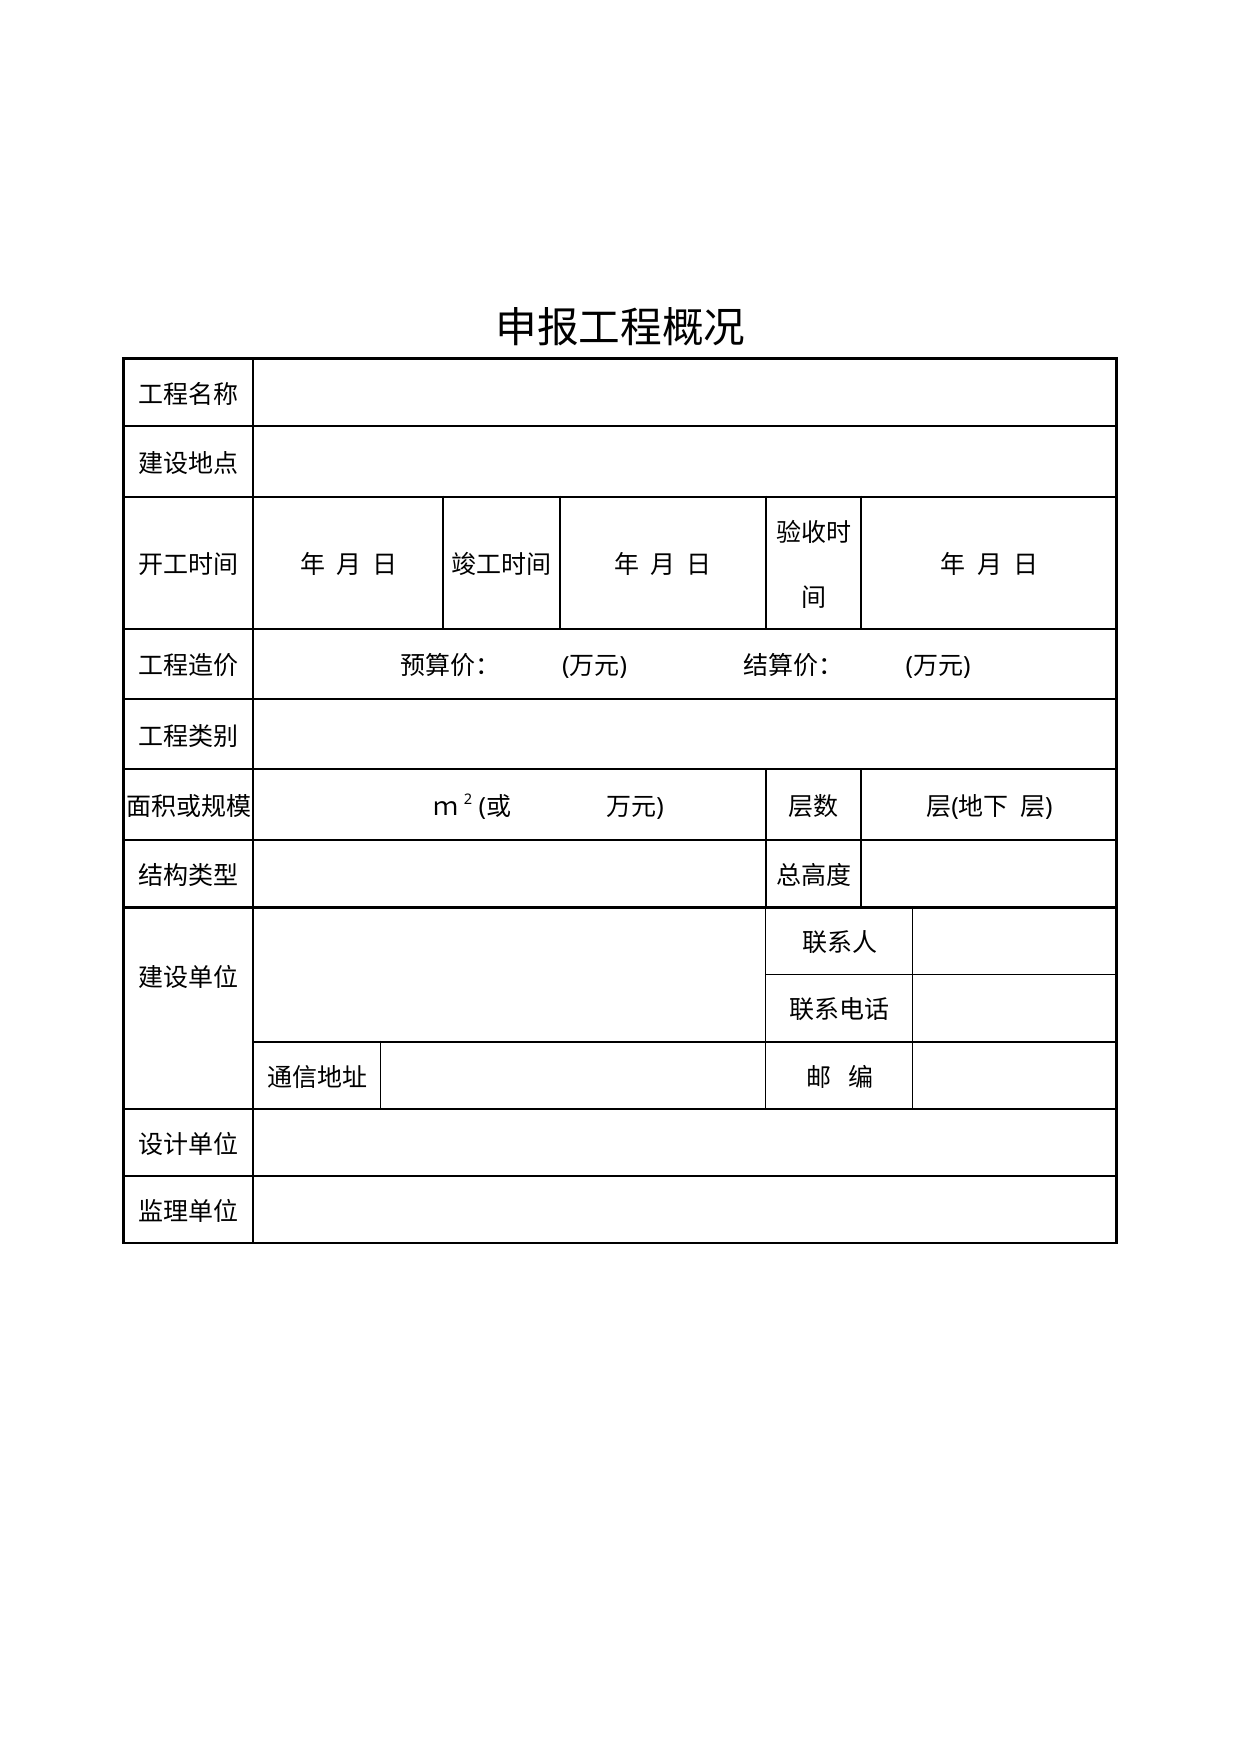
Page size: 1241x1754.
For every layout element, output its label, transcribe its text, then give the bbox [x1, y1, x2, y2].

table_cell [913, 909, 1115, 973]
table_cell [254, 841, 765, 906]
table_cell [254, 909, 765, 1041]
table_cell [254, 427, 1115, 496]
table_cell [913, 975, 1115, 1041]
table_cell 设计单位 [125, 1110, 252, 1175]
table_cell 建设单位 [125, 909, 252, 1108]
table_cell 建设地点 [125, 427, 252, 496]
table_cell [862, 841, 1115, 906]
table_cell 预算价： (万元) 结算价： (万元) [254, 630, 1115, 698]
table_cell 面积或规模 [125, 770, 252, 839]
table_cell ｍ2 (或 万元) [254, 770, 765, 839]
text 申报工程概况 [187, 292, 1053, 357]
table_cell 验收时间 [767, 498, 860, 628]
table_header 工程名称 [125, 360, 252, 425]
table_cell 监理单位 [125, 1177, 252, 1242]
table_cell 联系人 [766, 909, 912, 973]
table_cell 层(地下 层) [862, 770, 1115, 839]
table_cell 竣工时间 [444, 498, 559, 628]
table_cell 结构类型 [125, 841, 252, 906]
table_cell 开工时间 [125, 498, 252, 628]
table_cell 通信地址 [254, 1043, 380, 1108]
table_cell [254, 1110, 1115, 1175]
table_cell [381, 1043, 765, 1108]
table_cell 联系电话 [766, 975, 912, 1041]
table_cell 层数 [767, 770, 860, 839]
table_cell 工程类别 [125, 700, 252, 768]
table_header [254, 360, 1115, 425]
table_cell [913, 1043, 1115, 1108]
table_cell 年 月 日 [254, 498, 442, 628]
table_cell [254, 700, 1115, 768]
table_cell [254, 1177, 1115, 1242]
table_cell 工程造价 [125, 630, 252, 698]
table_cell 邮 编 [766, 1043, 912, 1108]
table_cell 总高度 [767, 841, 860, 906]
table_cell 年 月 日 [561, 498, 765, 628]
table_cell 年 月 日 [862, 498, 1115, 628]
